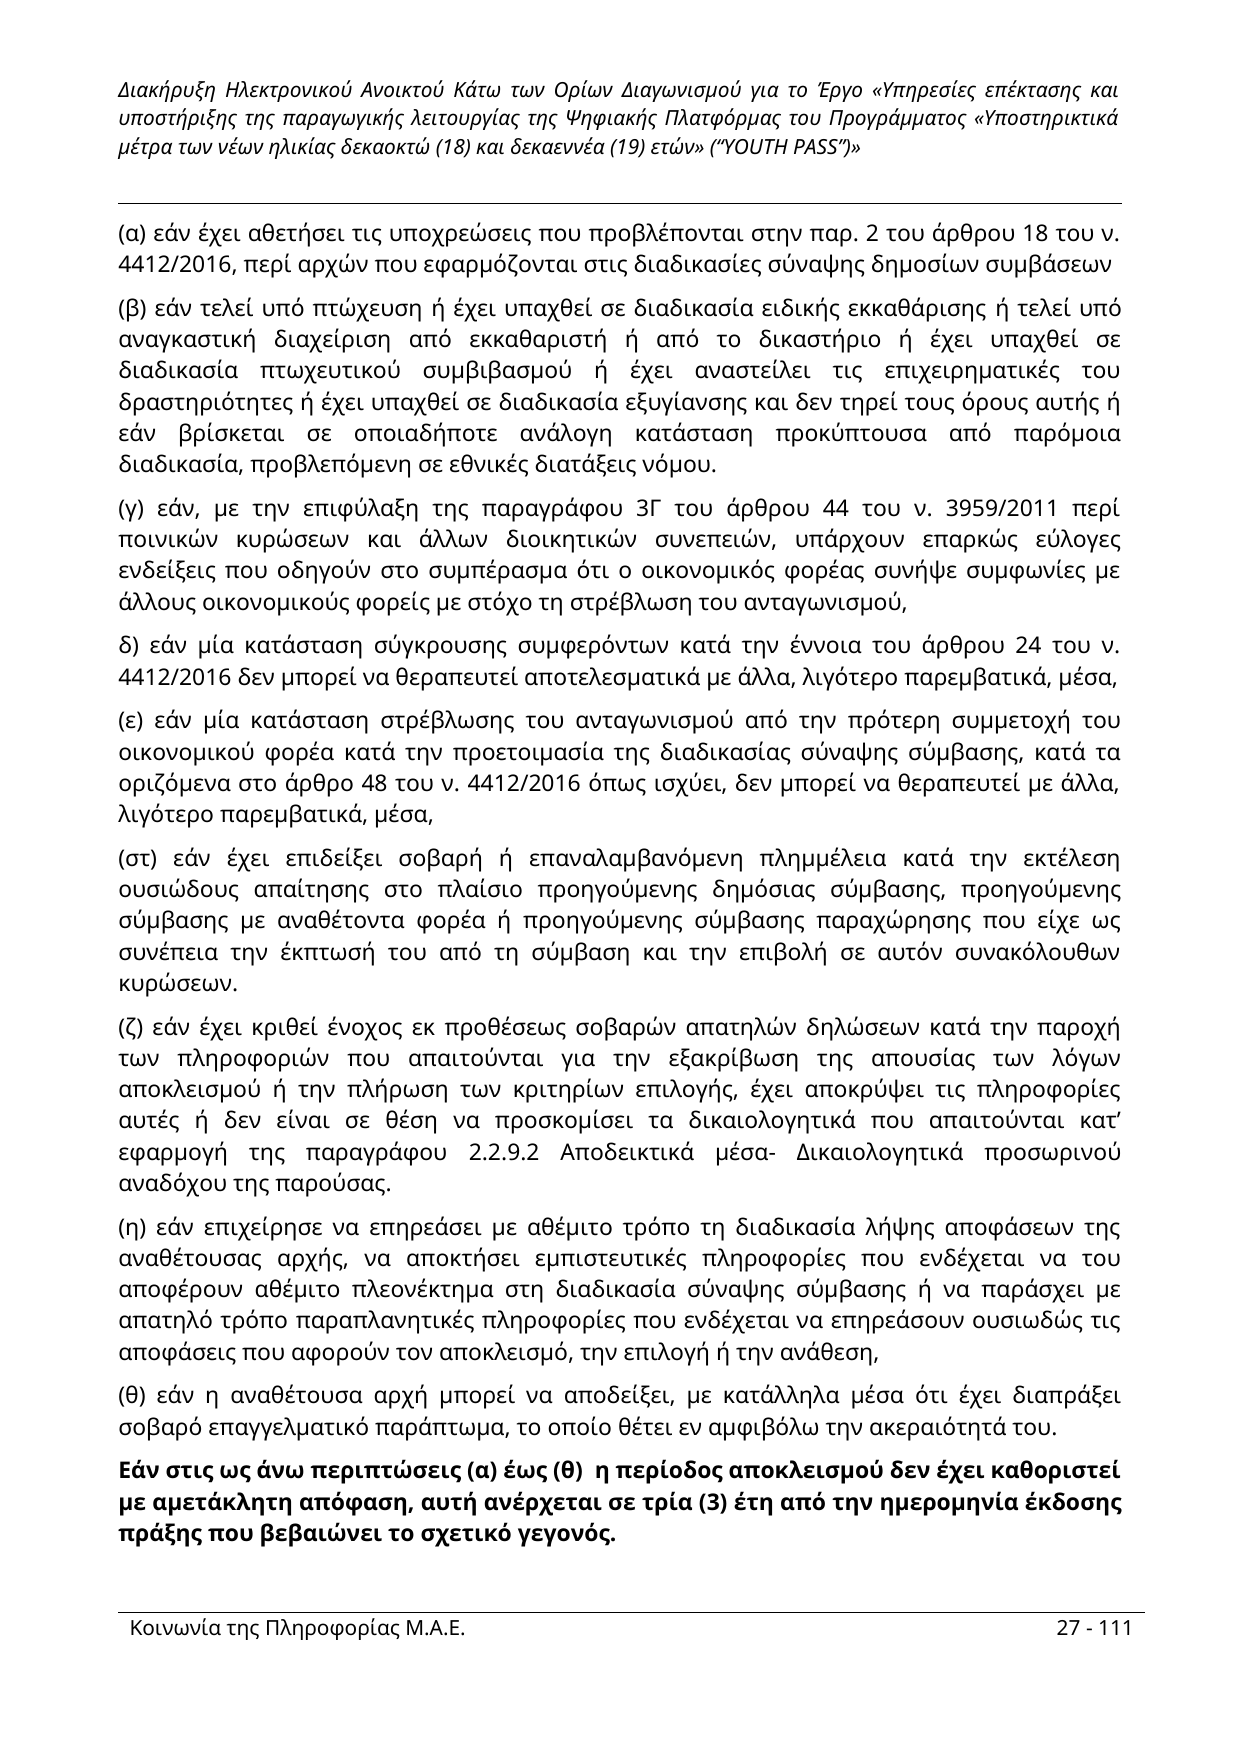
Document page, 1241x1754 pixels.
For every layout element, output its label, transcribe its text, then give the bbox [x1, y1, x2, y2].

text (η) εάν επιχείρησε να επηρεάσει με αθέμιτο τρόπο τη διαδικασία λήψης αποφάσεων της αναθέτουσας αρχής, να αποκτήσει εμπιστευτικές πληροφορίες που ενδέχεται να του αποφέρουν αθέμιτο πλεονέκτημα στη διαδικασία σύναψης σύμβασης ή να παράσχει με απατηλό τρόπο παραπλανητικές πληροφορίες που ενδέχεται να επηρεάσουν ουσιωδώς τις αποφάσεις που αφορούν τον αποκλεισμό, την επιλογή ή την ανάθεση, [118, 1211, 1122, 1367]
text (α) εάν έχει αθετήσει τις υποχρεώσεις που προβλέπονται στην παρ. 2 του άρθρου 18 του ν. 4412/2016, περί αρχών που εφαρμόζονται στις διαδικασίες σύναψης δημοσίων συμβάσεων [118, 217, 1122, 279]
text (θ) εάν η αναθέτουσα αρχή μπορεί να αποδείξει, με κατάλληλα μέσα ότι έχει διαπράξει σοβαρό επαγγελματικό παράπτωμα, το οποίο θέτει εν αμφιβόλω την ακεραιότητά του. [118, 1379, 1122, 1442]
text (ζ) εάν έχει κριθεί ένοχος εκ προθέσεως σοβαρών απατηλών δηλώσεων κατά την παροχή των πληροφοριών που απαιτούνται για την εξακρίβωση της απουσίας των λόγων αποκλεισμού ή την πλήρωση των κριτηρίων επιλογής, έχει αποκρύψει τις πληροφορίες αυτές ή δεν είναι σε θέση να προσκομίσει τα δικαιολογητικά που απαιτούνται κατ’ εφαρμογή της παραγράφου 2.2.9.2 Αποδεικτικά μέσα- Δικαιολογητικά προσωρινού αναδόχου της παρούσας. [118, 1011, 1122, 1198]
text (στ) εάν έχει επιδείξει σοβαρή ή επαναλαμβανόμενη πλημμέλεια κατά την εκτέλεση ουσιώδους απαίτησης στο πλαίσιο προηγούμενης δημόσιας σύμβασης, προηγούμενης σύμβασης με αναθέτοντα φορέα ή προηγούμενης σύμβασης παραχώρησης που είχε ως συνέπεια την έκπτωσή του από τη σύμβαση και την επιβολή σε αυτόν συνακόλουθων κυρώσεων. [118, 842, 1122, 998]
text (β) εάν τελεί υπό πτώχευση ή έχει υπαχθεί σε διαδικασία ειδικής εκκαθάρισης ή τελεί υπό αναγκαστική διαχείριση από εκκαθαριστή ή από το δικαστήριο ή έχει υπαχθεί σε διαδικασία πτωχευτικού συμβιβασμού ή έχει αναστείλει τις επιχειρηματικές του δραστηριότητες ή έχει υπαχθεί σε διαδικασία εξυγίανσης και δεν τηρεί τους όρους αυτής ή εάν βρίσκεται σε οποιαδήποτε ανάλογη κατάσταση προκύπτουσα από παρόμοια διαδικασία, προβλεπόμενη σε εθνικές διατάξεις νόμου. [118, 292, 1122, 479]
text δ) εάν μία κατάσταση σύγκρουσης συμφερόντων κατά την έννοια του άρθρου 24 του ν. 4412/2016 δεν μπορεί να θεραπευτεί αποτελεσματικά με άλλα, λιγότερο παρεμβατικά, μέσα, [118, 629, 1122, 692]
text (ε) εάν μία κατάσταση στρέβλωσης του ανταγωνισμού από την πρότερη συμμετοχή του οικονομικού φορέα κατά την προετοιμασία της διαδικασίας σύναψης σύμβασης, κατά τα οριζόμενα στο άρθρο 48 του ν. 4412/2016 όπως ισχύει, δεν μπορεί να θεραπευτεί με άλλα, λιγότερο παρεμβατικά, μέσα, [118, 704, 1122, 829]
text Εάν στις ως άνω περιπτώσεις (α) έως (θ) η περίοδος αποκλεισμού δεν έχει καθοριστεί με αμετάκλητη απόφαση, αυτή ανέρχεται σε τρία (3) έτη από την ημερομηνία έκδοσης πράξης που βεβαιώνει το σχετικό γεγονός. [118, 1454, 1122, 1548]
text (γ) εάν, με την επιφύλαξη της παραγράφου 3Γ του άρθρου 44 του ν. 3959/2011 περί ποινικών κυρώσεων και άλλων διοικητικών συνεπειών, υπάρχουν επαρκώς εύλογες ενδείξεις που οδηγούν στο συμπέρασμα ότι ο οικονομικός φορέας συνήψε συμφωνίες με άλλους οικονομικούς φορείς με στόχο τη στρέβλωση του ανταγωνισμού, [118, 492, 1122, 617]
